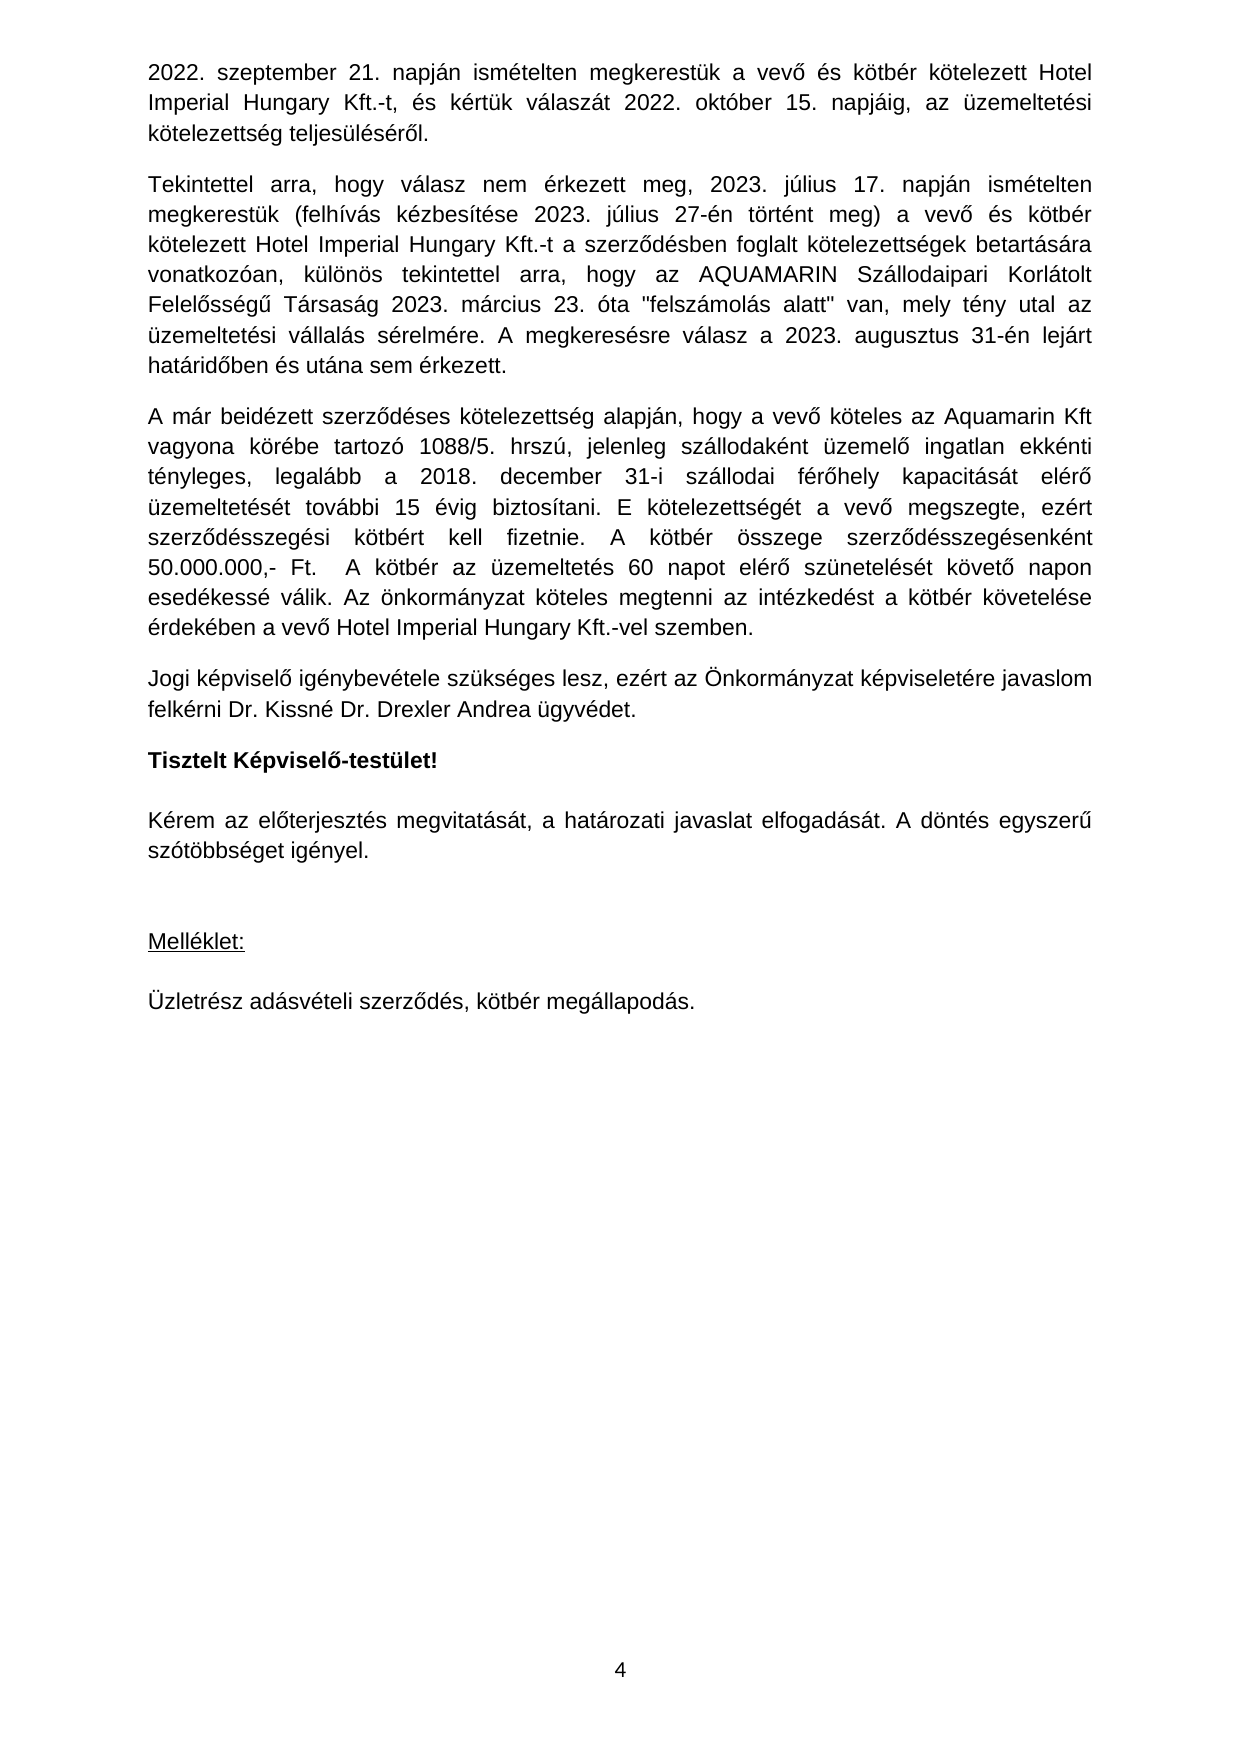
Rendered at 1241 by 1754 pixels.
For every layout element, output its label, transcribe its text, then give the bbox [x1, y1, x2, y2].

text A már beidézett szerződéses kötelezettség alapján, hogy a vevő köteles az Aquamarin Kft vagyona körébe tartozó 1088/5. hrszú, jelenleg szállodaként üzemelő ingatlan ekkénti tényleges, legalább a 2018. december 31-i szállodai férőhely kapacitását elérő üzemeltetését további 15 évig biztosítani. E kötelezettségét a vevő megszegte, ezért szerződésszegési kötbért kell fizetnie. A kötbér összege szerződésszegésenként 50.000.000,- Ft. A kötbér az üzemeltetés 60 napot elérő szünetelését követő napon esedékessé válik. Az önkormányzat köteles megtenni az intézkedést a kötbér követelése érdekében a vevő Hotel Imperial Hungary Kft.-vel szemben. [148, 403, 1093, 641]
text Kérem az előterjesztés megvitatását, a határozati javaslat elfogadását. A döntés egyszerű szótöbbséget igényel. [148, 807, 1093, 863]
text 2022. szeptember 21. napján ismételten megkerestük a vevő és kötbér kötelezett Hotel Imperial Hungary Kft.-t, és kértük válaszát 2022. október 15. napjáig, az üzemeltetési kötelezettség teljesüléséről. [148, 59, 1093, 146]
text Jogi képviselő igénybevétele szükséges lesz, ezért az Önkormányzat képviseletére javaslom felkérni Dr. Kissné Dr. Drexler Andrea ügyvédet. [148, 665, 1093, 722]
text Üzletrész adásvételi szerződés, kötbér megállapodás. [148, 988, 1093, 1014]
text Melléklet: [148, 928, 1093, 954]
text Tisztelt Képviselő-testület! [148, 747, 1093, 773]
text Tekintettel arra, hogy válasz nem érkezett meg, 2023. július 17. napján ismételten megkerestük (felhívás kézbesítése 2023. július 27-én történt meg) a vevő és kötbér kötelezett Hotel Imperial Hungary Kft.-t a szerződésben foglalt kötelezettségek betartására vonatkozóan, különös tekintettel arra, hogy az AQUAMARIN Szállodaipari Korlátolt Felelősségű Társaság 2023. március 23. óta "felszámolás alatt" van, mely tény utal az üzemeltetési vállalás sérelmére. A megkeresésre válasz a 2023. augusztus 31-én lejárt határidőben és utána sem érkezett. [148, 171, 1093, 378]
